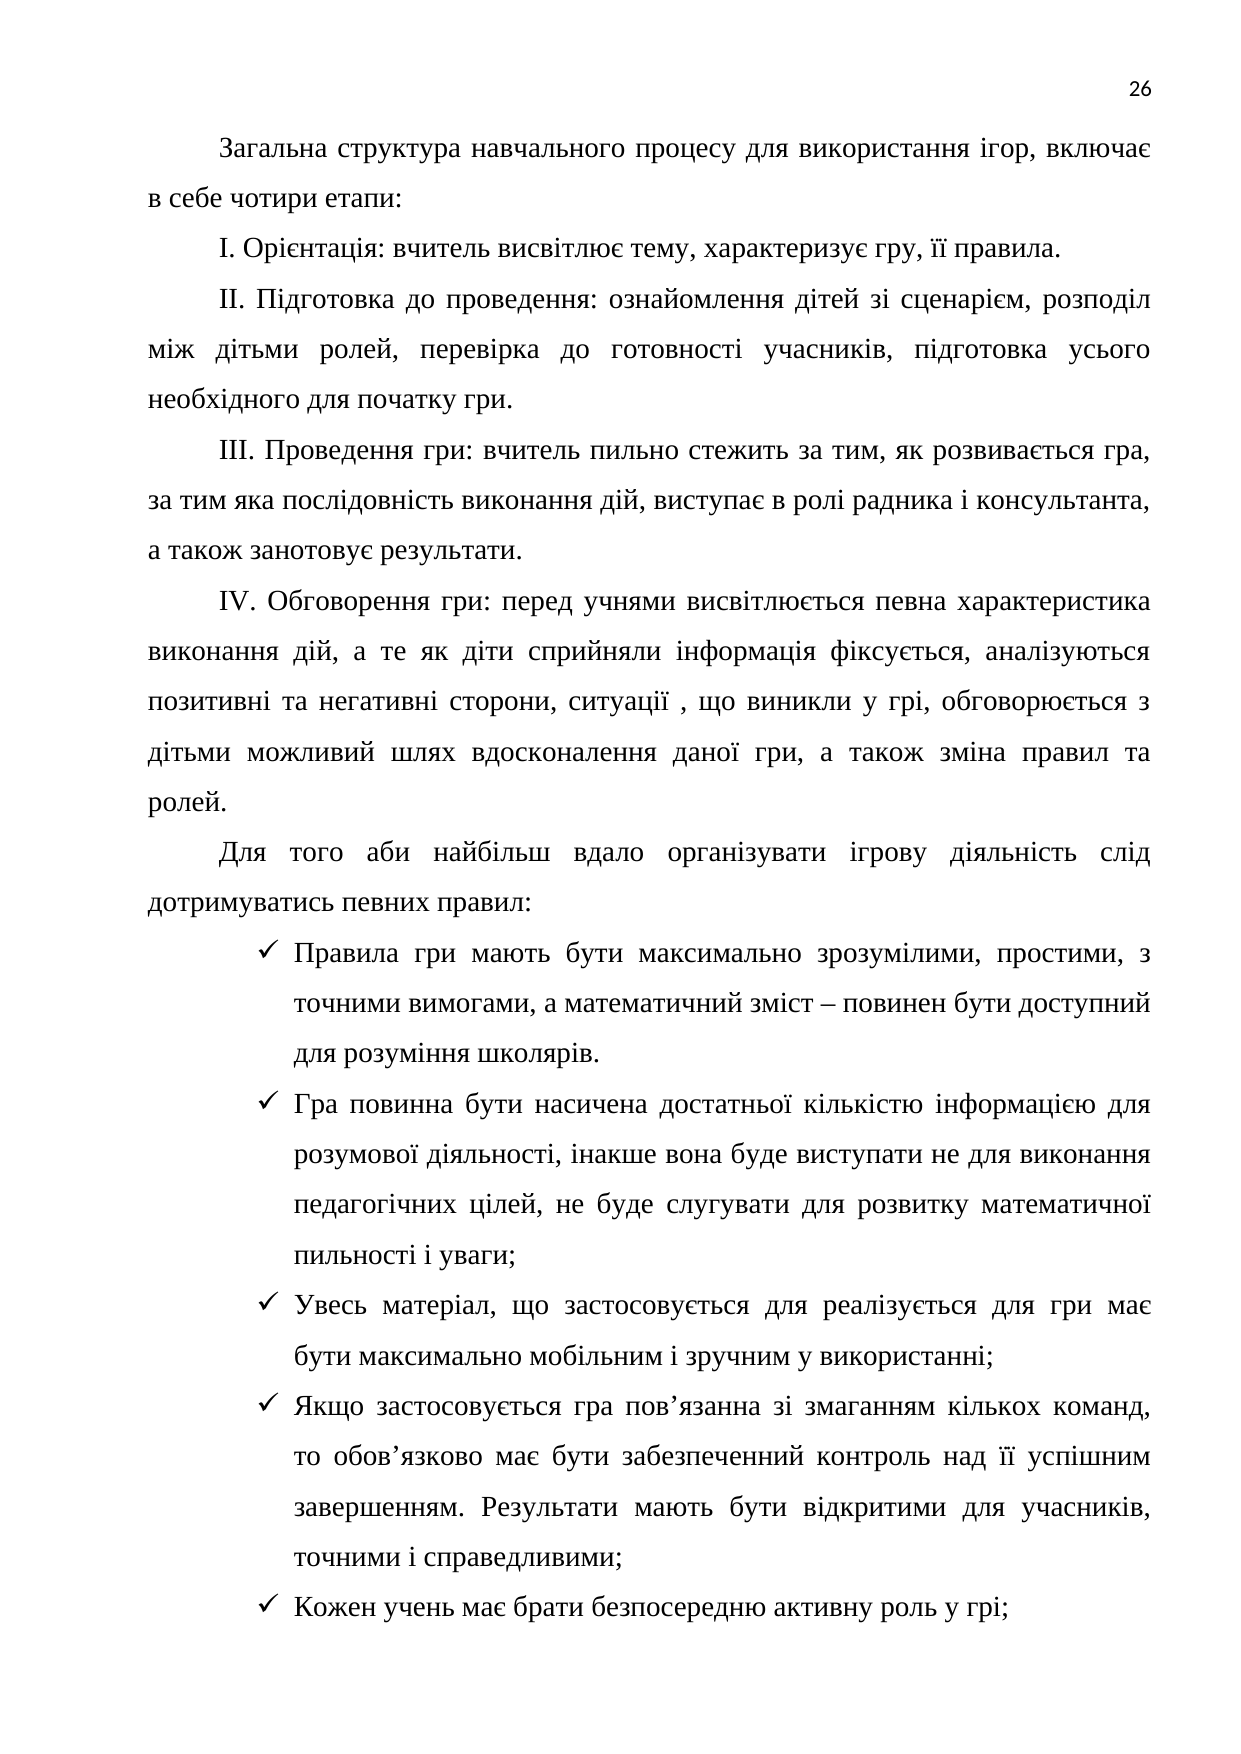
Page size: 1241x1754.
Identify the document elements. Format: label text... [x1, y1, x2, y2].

text Загальна структура навчального процесу для використання ігор, включає в себе чотири етапи: [148, 130, 1152, 214]
list Гра повинна бути насичена достатньої кількістю інформацією для розумової діяльності, інакше вона буде виступати не для виконання педагогічних цілей, не буде слугувати для розвитку математичної пильності і уваги; [256, 1086, 1152, 1271]
text I. Орієнтація: вчитель висвітлює тему, характеризує гру, її правила. [148, 231, 1152, 264]
list Якщо застосовується гра пов’язанна зі змаганням кількох команд, то обов’язково має бути забезпеченний контроль над її успішним завершенням. Результати мають бути відкритими для учасників, точними і справедливими; [256, 1388, 1152, 1573]
text II. Підготовка до проведення: ознайомлення дітей зі сценарієм, розподіл між дітьми ролей, перевірка до готовності учасників, підготовка усього необхідного для початку гри. [148, 281, 1152, 415]
list Увесь матеріал, що застосовується для реалізується для гри має бути максимально мобільним і зручним у використанні; [256, 1287, 1152, 1371]
text III. Проведення гри: вчитель пильно стежить за тим, як розвивається гра, за тим яка послідовність виконання дій, виступає в ролі радника і консультанта, а також занотовує результати. [148, 432, 1152, 566]
list Кожен учень має брати безпосередню активну роль у грі; [256, 1589, 1152, 1623]
list Правила гри мають бути максимально зрозумілими, простими, з точними вимогами, а математичний зміст – повинен бути доступний для розуміння школярів. [256, 935, 1152, 1069]
text Для того аби найбільш вдало організувати ігрову діяльність слід дотримуватись певних правил: [148, 834, 1152, 918]
text IV. Обговорення гри: перед учнями висвітлюється певна характеристика виконання дій, а те як діти сприйняли інформація фіксується, аналізуються позитивні та негативні сторони, ситуації , що виникли у грі, обговорюється з дітьми можливий шлях вдосконалення даної гри, а також зміна правил та ролей. [148, 583, 1152, 817]
